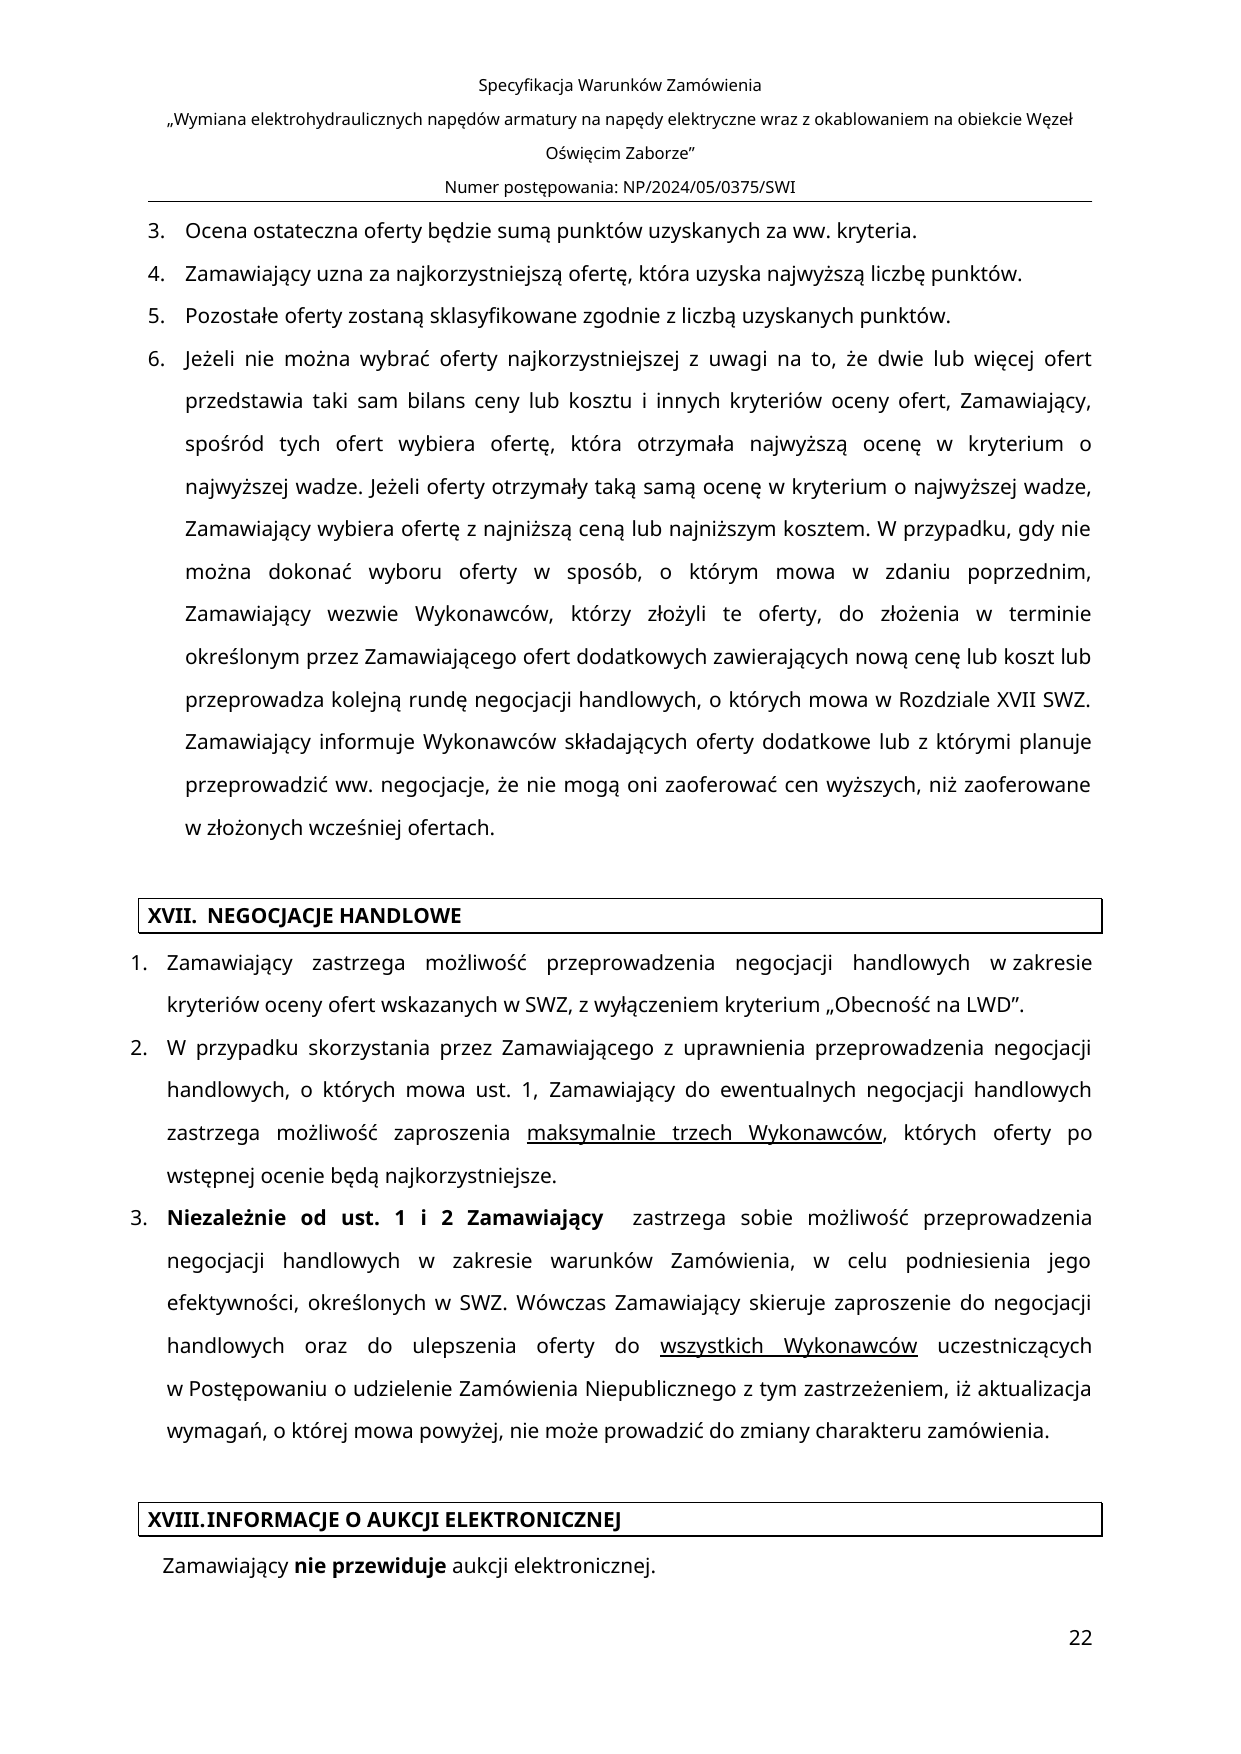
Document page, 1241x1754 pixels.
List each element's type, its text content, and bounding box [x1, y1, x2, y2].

list INFORMACJE O AUKCJI ELEKTRONICZNEJ [139, 1503, 1101, 1535]
list Jeżeli nie można wybrać oferty najkorzystniejszej z uwagi na to, że dwie lub więcej ofert przedstawia taki sam bilans ceny lub kosztu i innych kryteriów oceny ofert, Zamawiający, spośród tych ofert wybiera ofertę, która otrzymała najwyższą ocenę w kryterium o najwyższej wadze. Jeżeli oferty otrzymały taką samą ocenę w kryterium o najwyższej wadze, Zamawiający wybiera ofertę z najniższą ceną lub najniższym kosztem. W przypadku, gdy nie można dokonać wyboru oferty w sposób, o którym mowa w zdaniu poprzednim, Zamawiający wezwie Wykonawców, którzy złożyli te oferty, do złożenia w terminie określonym przez Zamawiającego ofert dodatkowych zawierających nową cenę lub koszt lub przeprowadza kolejną rundę negocjacji handlowych, o których mowa w Rozdziale XVII SWZ. Zamawiający informuje Wykonawców składających oferty dodatkowe lub z którymi planuje przeprowadzić ww. negocjacje, że nie mogą oni zaoferować cen wyższych, niż zaoferowane w złożonych wcześniej ofertach. [148, 344, 1092, 841]
list Zamawiający zastrzega możliwość przeprowadzenia negocjacji handlowych w zakresie kryteriów oceny ofert wskazanych w SWZ, z wyłączeniem kryterium „Obecność na LWD”. [148, 948, 1092, 1019]
list W przypadku skorzystania przez Zamawiającego z uprawnienia przeprowadzenia negocjacji handlowych, o których mowa ust. 1, Zamawiający do ewentualnych negocjacji handlowych zastrzega możliwość zaproszenia maksymalnie trzech Wykonawców, których oferty po wstępnej ocenie będą najkorzystniejsze. [148, 1033, 1092, 1189]
list Pozostałe oferty zostaną sklasyfikowane zgodnie z liczbą uzyskanych punktów. [148, 301, 1092, 330]
list Ocena ostateczna oferty będzie sumą punktów uzyskanych za ww. kryteria. [148, 216, 1092, 244]
list NEGOCJACJE HANDLOWE [139, 899, 1101, 932]
text Zamawiający nie przewiduje aukcji elektronicznej. [162, 1551, 1092, 1580]
list Niezależnie od ust. 1 i 2 Zamawiający zastrzega sobie możliwość przeprowadzenia negocjacji handlowych w zakresie warunków Zamówienia, w celu podniesienia jego efektywności, określonych w SWZ. Wówczas Zamawiający skieruje zaproszenie do negocjacji handlowych oraz do ulepszenia oferty do wszystkich Wykonawców uczestniczących w Postępowaniu o udzielenie Zamówienia Niepublicznego z tym zastrzeżeniem, iż aktualizacja wymagań, o której mowa powyżej, nie może prowadzić do zmiany charakteru zamówienia. [148, 1203, 1092, 1445]
list Zamawiający uzna za najkorzystniejszą ofertę, która uzyska najwyższą liczbę punktów. [148, 259, 1092, 287]
